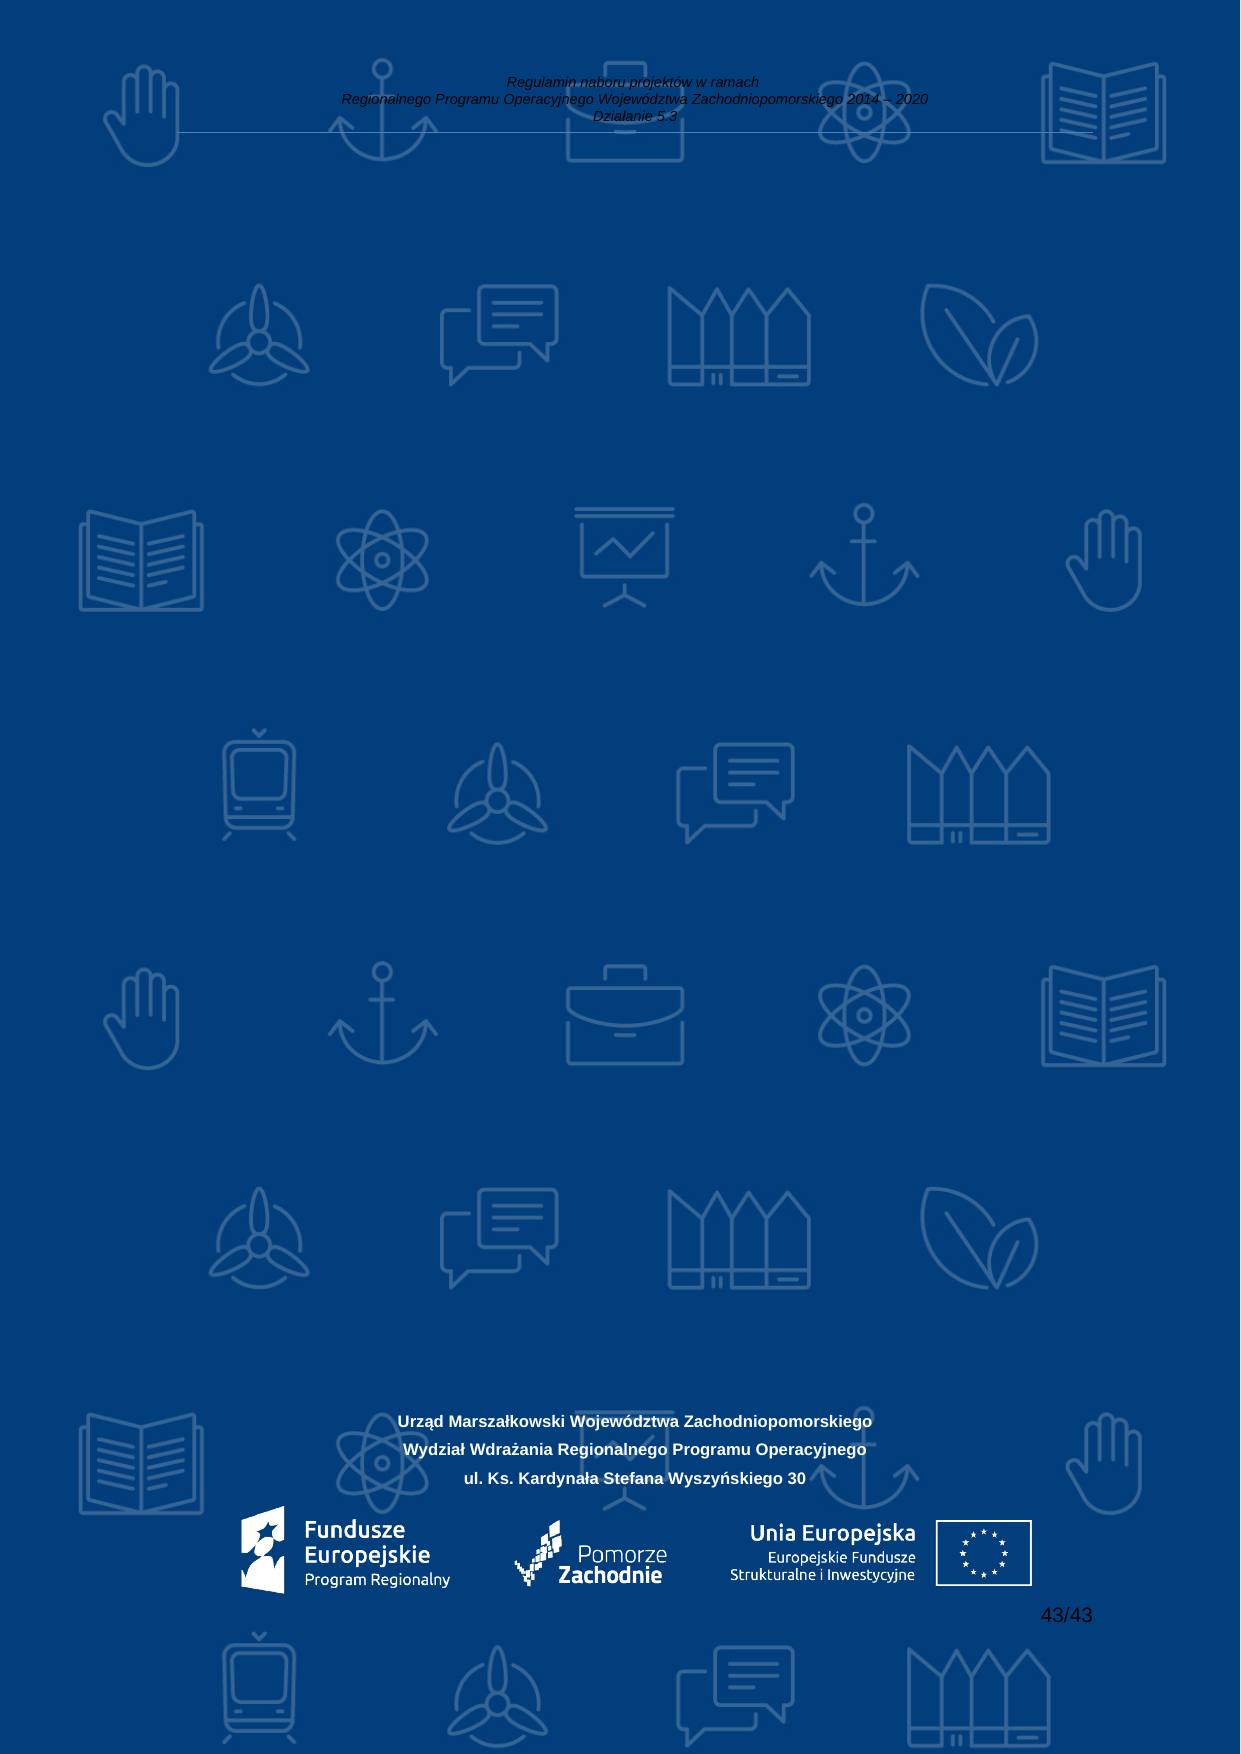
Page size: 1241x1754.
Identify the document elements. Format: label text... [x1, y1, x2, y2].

picture [0, 0, 1241, 1754]
text Urząd Marszałkowski Województwa Zachodniopomorskiego [177, 1411, 1093, 1431]
text Wydział Wdrażania Regionalnego Programu Operacyjnego [177, 1440, 1093, 1459]
text ul. Ks. Kardynała Stefana Wyszyńskiego 30 [177, 1469, 1093, 1488]
